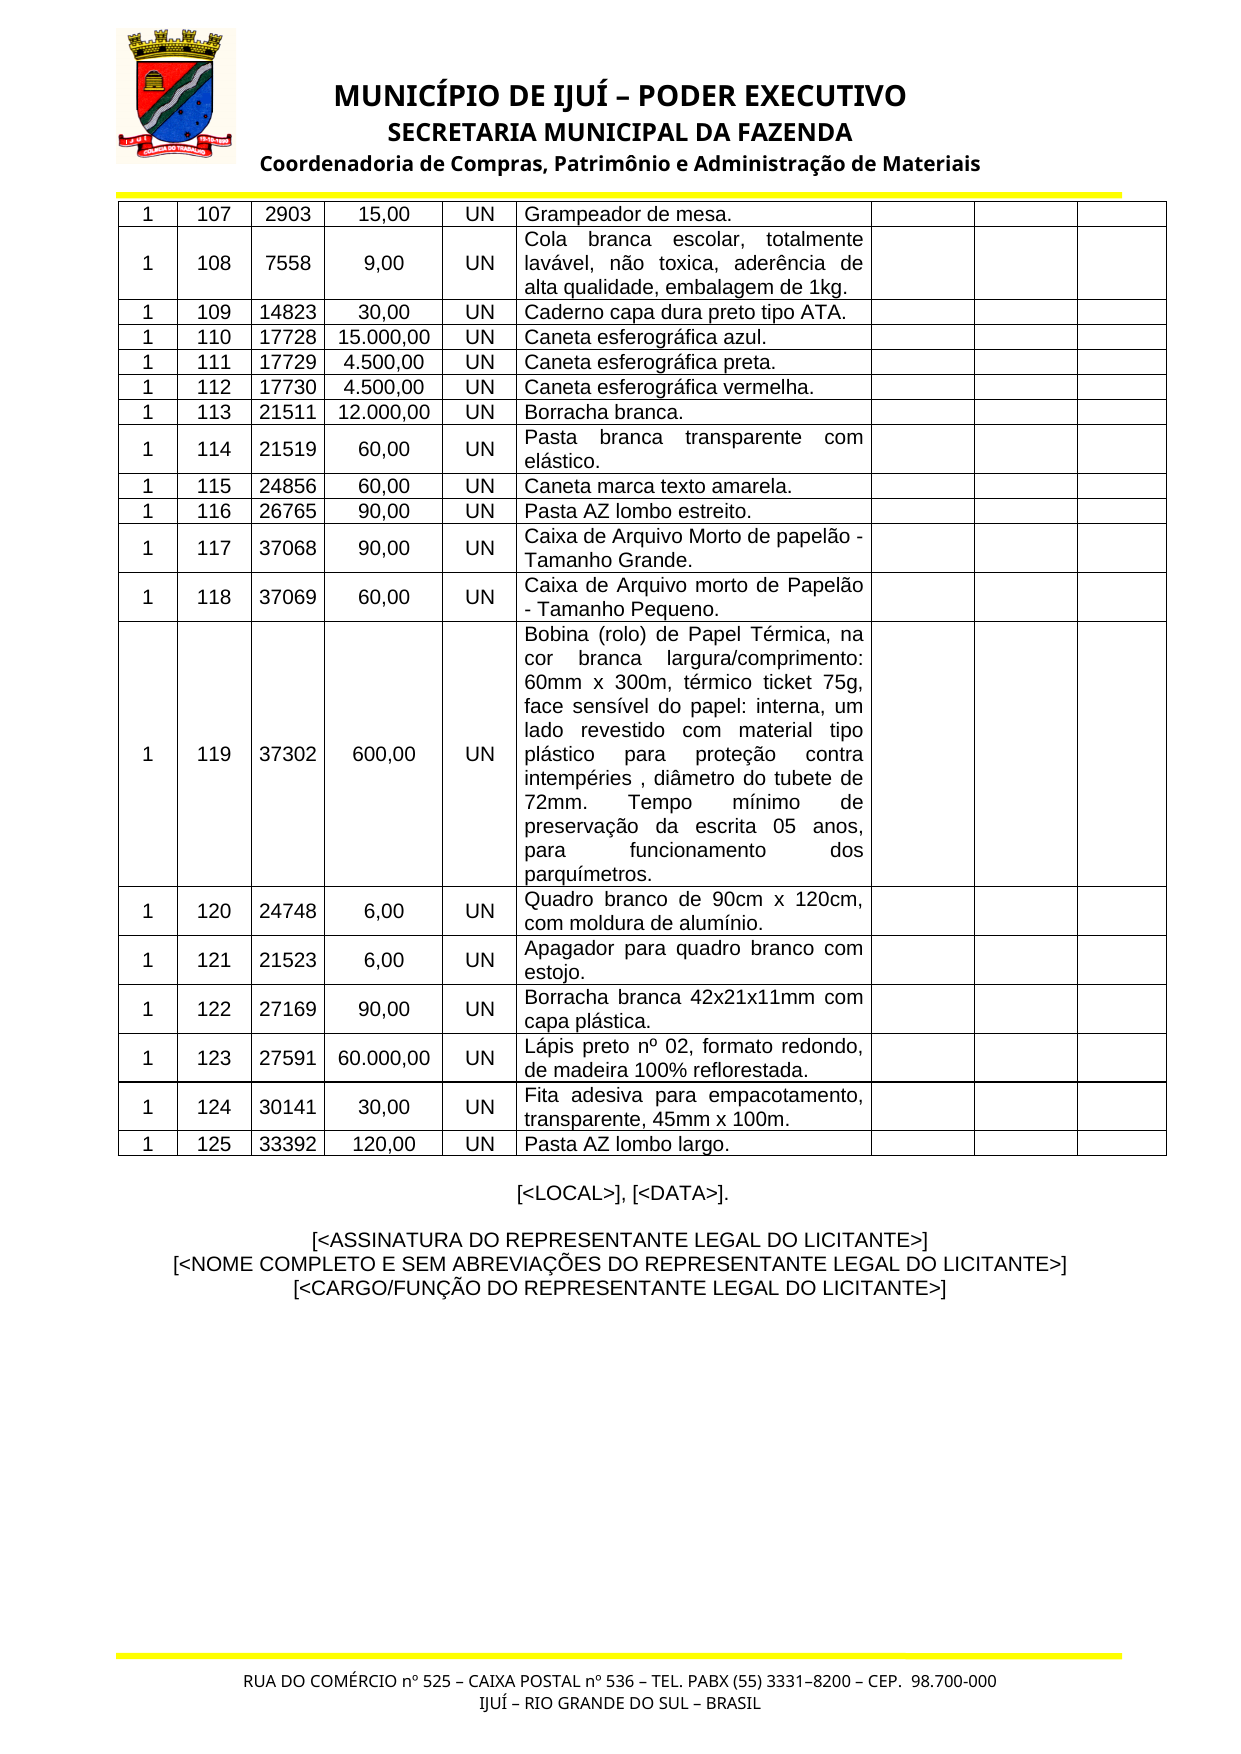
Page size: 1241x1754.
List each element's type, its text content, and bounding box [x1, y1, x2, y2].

table_cell 120 [178, 887, 251, 934]
table_cell UN [443, 300, 516, 324]
table_cell 15.000,00 [325, 325, 442, 349]
table_cell 37302 [252, 622, 324, 886]
table_cell [1078, 474, 1166, 498]
table_cell [872, 474, 974, 498]
table_cell UN [443, 474, 516, 498]
table_cell UN [443, 1034, 516, 1081]
table_cell Caneta marca texto amarela. [517, 474, 871, 498]
table_cell [1078, 400, 1166, 424]
table_cell 1 [119, 202, 177, 226]
table_cell 4.500,00 [325, 350, 442, 374]
table_cell UN [443, 524, 516, 572]
table_cell UN [443, 325, 516, 349]
table_cell Pasta branca transparente com elástico. [517, 425, 871, 473]
table_cell [872, 325, 974, 349]
table_cell Caixa de Arquivo morto de Papelão - Tamanho Pequeno. [517, 573, 871, 621]
table_cell 1 [119, 400, 177, 424]
table_cell 21523 [252, 936, 324, 983]
table_cell [872, 300, 974, 324]
table_cell [1078, 350, 1166, 374]
table_cell 14823 [252, 300, 324, 324]
table_cell [975, 202, 1077, 226]
table_cell Caneta esferográfica preta. [517, 350, 871, 374]
table_cell [1078, 499, 1166, 523]
table_cell Caneta esferográfica vermelha. [517, 375, 871, 399]
table_cell 1 [119, 375, 177, 399]
table_cell [1078, 1131, 1166, 1155]
table_cell 113 [178, 400, 251, 424]
table_cell Pasta AZ lombo largo. [517, 1131, 871, 1155]
table_cell UN [443, 350, 516, 374]
table_cell 119 [178, 622, 251, 886]
table_cell Apagador para quadro branco com estojo. [517, 936, 871, 983]
table_cell 30,00 [325, 1083, 442, 1130]
text [<CARGO/FUNÇÃO DO REPRESENTANTE LEGAL DO LICITANTE>] [118, 1276, 1122, 1300]
table_cell UN [443, 400, 516, 424]
table_cell [975, 474, 1077, 498]
table_cell [1078, 985, 1166, 1032]
table_cell Borracha branca. [517, 400, 871, 424]
table_cell 9,00 [325, 227, 442, 299]
table_cell 27169 [252, 985, 324, 1032]
table_cell UN [443, 936, 516, 983]
table_cell UN [443, 887, 516, 934]
table_cell [872, 400, 974, 424]
table_cell UN [443, 573, 516, 621]
table_cell 60,00 [325, 425, 442, 473]
table_cell [872, 622, 974, 886]
table_cell 60,00 [325, 573, 442, 621]
table_cell 108 [178, 227, 251, 299]
table_cell [975, 622, 1077, 886]
table_cell 1 [119, 227, 177, 299]
table_cell 112 [178, 375, 251, 399]
table_cell 120,00 [325, 1131, 442, 1155]
table_cell 24856 [252, 474, 324, 498]
table_cell 12.000,00 [325, 400, 442, 424]
table_cell 124 [178, 1083, 251, 1130]
table_cell Borracha branca 42x21x11mm com capa plástica. [517, 985, 871, 1032]
table_cell 30141 [252, 1083, 324, 1130]
table_cell 26765 [252, 499, 324, 523]
text [<LOCAL>], [<DATA>]. [118, 1180, 1122, 1204]
table_cell [975, 325, 1077, 349]
table_cell 107 [178, 202, 251, 226]
table_cell 1 [119, 936, 177, 983]
table_cell 60,00 [325, 474, 442, 498]
table_cell [1078, 375, 1166, 399]
table_cell Caixa de Arquivo Morto de papelão - Tamanho Grande. [517, 524, 871, 572]
table_cell [1078, 300, 1166, 324]
table_cell Bobina (rolo) de Papel Térmica, na cor branca largura/comprimento: 60mm x 300m, térmico ticket 75g, face sensível do papel: interna, um lado revestido com material tipo plástico para proteção contra intempéries , diâmetro do tubete de 72mm. Tempo mínimo de preservação da escrita 05 anos, para funcionamento dos parquímetros. [517, 622, 871, 886]
table_cell [872, 202, 974, 226]
text [<ASSINATURA DO REPRESENTANTE LEGAL DO LICITANTE>] [118, 1228, 1122, 1252]
table_cell 115 [178, 474, 251, 498]
table_cell 30,00 [325, 300, 442, 324]
table_cell 1 [119, 325, 177, 349]
table_cell 1 [119, 985, 177, 1032]
table_cell 90,00 [325, 524, 442, 572]
table_cell 1 [119, 300, 177, 324]
table_cell 90,00 [325, 985, 442, 1032]
table_cell 122 [178, 985, 251, 1032]
table_cell [872, 936, 974, 983]
table_cell 111 [178, 350, 251, 374]
table_cell [975, 985, 1077, 1032]
table_cell Pasta AZ lombo estreito. [517, 499, 871, 523]
picture [116, 28, 237, 164]
table_cell 17730 [252, 375, 324, 399]
table_cell 125 [178, 1131, 251, 1155]
table_cell 37069 [252, 573, 324, 621]
table_cell [975, 1034, 1077, 1081]
table_cell 1 [119, 425, 177, 473]
table_cell [872, 524, 974, 572]
table_cell [975, 227, 1077, 299]
table_cell UN [443, 202, 516, 226]
table_cell UN [443, 227, 516, 299]
table_cell [975, 375, 1077, 399]
table_cell 6,00 [325, 887, 442, 934]
table_cell 114 [178, 425, 251, 473]
table_cell [872, 227, 974, 299]
table_cell 1 [119, 350, 177, 374]
table_cell UN [443, 622, 516, 886]
table_cell 37068 [252, 524, 324, 572]
table_cell [1078, 936, 1166, 983]
table_cell Lápis preto nº 02, formato redondo, de madeira 100% reflorestada. [517, 1034, 871, 1081]
table_cell [975, 887, 1077, 934]
table_cell 1 [119, 474, 177, 498]
table_cell [1078, 325, 1166, 349]
table_cell UN [443, 1131, 516, 1155]
table_cell 4.500,00 [325, 375, 442, 399]
table_cell 60.000,00 [325, 1034, 442, 1081]
table_cell Cola branca escolar, totalmente lavável, não toxica, aderência de alta qualidade, embalagem de 1kg. [517, 227, 871, 299]
table_cell Fita adesiva para empacotamento, transparente, 45mm x 100m. [517, 1083, 871, 1130]
table_cell [975, 1131, 1077, 1155]
table_cell UN [443, 425, 516, 473]
table_cell 1 [119, 1083, 177, 1130]
table_cell 123 [178, 1034, 251, 1081]
table_cell 110 [178, 325, 251, 349]
table_cell 6,00 [325, 936, 442, 983]
table_cell 17728 [252, 325, 324, 349]
table_cell [872, 1034, 974, 1081]
table_cell [975, 425, 1077, 473]
table_cell [975, 400, 1077, 424]
table_cell [1078, 887, 1166, 934]
table_cell [872, 425, 974, 473]
table_cell [975, 300, 1077, 324]
table_cell 2903 [252, 202, 324, 226]
table_cell [975, 936, 1077, 983]
table_cell Caneta esferográfica azul. [517, 325, 871, 349]
table_cell 17729 [252, 350, 324, 374]
table_cell [975, 499, 1077, 523]
table_cell [872, 573, 974, 621]
table_cell [975, 573, 1077, 621]
table_cell [1078, 1034, 1166, 1081]
table_cell [1078, 524, 1166, 572]
table_cell 116 [178, 499, 251, 523]
table_cell [872, 1083, 974, 1130]
table_cell [1078, 622, 1166, 886]
table_cell 121 [178, 936, 251, 983]
table_cell UN [443, 499, 516, 523]
table_cell UN [443, 1083, 516, 1130]
table_cell [1078, 227, 1166, 299]
table_cell 117 [178, 524, 251, 572]
table_cell 1 [119, 1034, 177, 1081]
table_cell [1078, 425, 1166, 473]
table_cell Quadro branco de 90cm x 120cm, com moldura de alumínio. [517, 887, 871, 934]
table_cell 1 [119, 887, 177, 934]
table_cell [1078, 573, 1166, 621]
table_cell 24748 [252, 887, 324, 934]
table_cell 33392 [252, 1131, 324, 1155]
table_cell 1 [119, 622, 177, 886]
table_cell 27591 [252, 1034, 324, 1081]
table_cell [872, 887, 974, 934]
table_cell 7558 [252, 227, 324, 299]
table_cell 1 [119, 499, 177, 523]
table_cell [872, 375, 974, 399]
table_cell 15,00 [325, 202, 442, 226]
table_cell [1078, 202, 1166, 226]
table_cell 118 [178, 573, 251, 621]
table_cell 21519 [252, 425, 324, 473]
table_cell [975, 1083, 1077, 1130]
table_cell [975, 350, 1077, 374]
table_cell 109 [178, 300, 251, 324]
table_cell 1 [119, 573, 177, 621]
table_cell [872, 350, 974, 374]
table_cell 1 [119, 524, 177, 572]
table_cell UN [443, 375, 516, 399]
table_cell 90,00 [325, 499, 442, 523]
table_cell [872, 1131, 974, 1155]
table_cell 21511 [252, 400, 324, 424]
text [<NOME COMPLETO E SEM ABREVIAÇÕES DO REPRESENTANTE LEGAL DO LICITANTE>] [118, 1252, 1122, 1276]
table_cell Grampeador de mesa. [517, 202, 871, 226]
table_cell 1 [119, 1131, 177, 1155]
table_cell [975, 524, 1077, 572]
table_cell Caderno capa dura preto tipo ATA. [517, 300, 871, 324]
table_cell [872, 985, 974, 1032]
table_cell 600,00 [325, 622, 442, 886]
table_cell UN [443, 985, 516, 1032]
table_cell [872, 499, 974, 523]
table_cell [1078, 1083, 1166, 1130]
